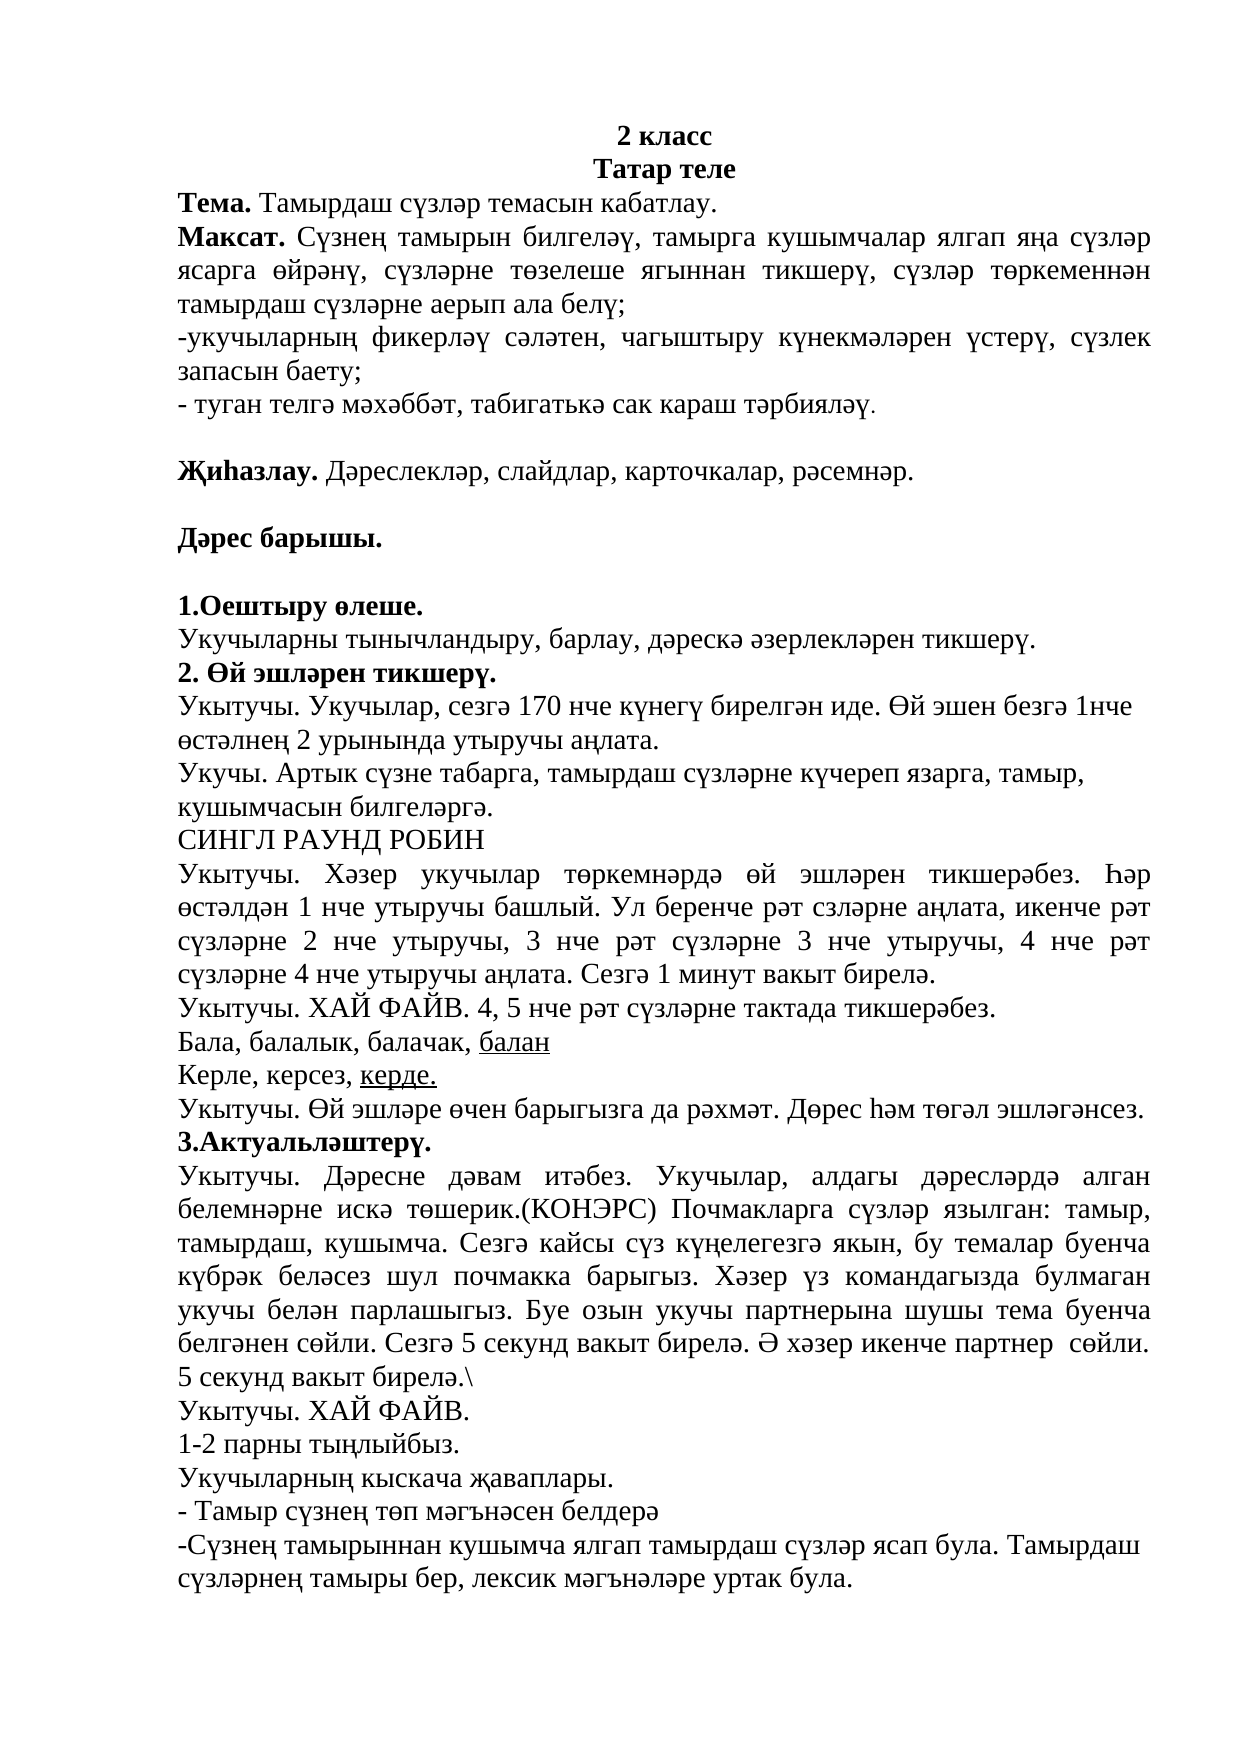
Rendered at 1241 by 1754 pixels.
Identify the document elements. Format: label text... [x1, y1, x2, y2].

text СИНГЛ РАУНД РОБИН [177, 822, 1152, 856]
text Укытучы. Дәресне дәвам итәбез. Укучылар, алдагы дәресләрдә алган белемнәрне искә төшерик.(КОНЭРС) Почмакларга сүзләр язылган: тамыр, тамырдаш, кушымча. Сезгә кайсы сүз күңелегезгә якын, бу темалар буенча күбрәк беләсез шул почмакка барыгыз. Хәзер үз командагызда булмаган укучы белән парлашыгыз. Буе озын укучы партнерына шушы тема буенча белгәнен сөйли. Сезгә 5 секунд вакыт бирелә. Ә хәзер икенче партнер сөйли. 5 секунд вакыт бирелә.\ [177, 1158, 1152, 1393]
text Бала, балалык, балачак, балан [177, 1024, 1152, 1057]
text Тема. Тамырдаш сүзләр темасын кабатлау. [177, 185, 1152, 219]
text 1-2 парны тыңлыйбыз. [177, 1426, 1152, 1460]
text Максат. Сүзнең тамырын билгеләү, тамырга кушымчалар ялгап яңа сүзләр ясарга өйрәнү, сүзләрне төзелеше ягыннан тикшерү, сүзләр төркеменнән тамырдаш сүзләрне аерып ала белү; [177, 219, 1152, 319]
text Татар теле [177, 152, 1152, 185]
text Укучыларны тынычландыру, барлау, дәрескә әзерлекләрен тикшерү. [177, 621, 1152, 655]
text 2. Өй эшләрен тикшерү. [177, 655, 1152, 688]
text Укучыларның кыскача җаваплары. [177, 1460, 1152, 1493]
text Укучы. Артык сүзне табарга, тамырдаш сүзләрне күчереп язарга, тамыр, кушымчасын билгеләргә. [177, 755, 1152, 822]
text -Сүзнең тамырыннан кушымча ялгап тамырдаш сүзләр ясап була. Тамырдаш сүзләрнең тамыры бер, лексик мәгънәләре уртак була. [177, 1527, 1152, 1594]
text 2 класс [177, 118, 1152, 152]
text Укытучы. Хәзер укучылар төркемнәрдә өй эшләрен тикшерәбез. Һәр өстәлдән 1 нче утыручы башлый. Ул беренче рәт сзләрне аңлата, икенче рәт сүзләрне 2 нче утыручы, 3 нче рәт сүзләрне 3 нче утыручы, 4 нче рәт сүзләрне 4 нче утыручы аңлата. Сезгә 1 минут вакыт бирелә. [177, 856, 1152, 990]
text Укытучы. ХАЙ ФАЙВ. [177, 1393, 1152, 1426]
text Укытучы. Өй эшләре өчен барыгызга да рәхмәт. Дөрес һәм төгәл эшләгәнсез. [177, 1091, 1152, 1124]
text Укытучы. ХАЙ ФАЙВ. 4, 5 нче рәт сүзләрне тактада тикшерәбез. [177, 990, 1152, 1024]
text Керле, керсез, керде. [177, 1057, 1152, 1091]
text 1.Оештыру өлеше. [177, 588, 1152, 621]
text Җиһазлау. Дәреслекләр, слайдлар, карточкалар, рәсемнәр. [177, 453, 1152, 487]
text - Тамыр сүзнең төп мәгънәсен белдерә [177, 1493, 1152, 1527]
text 3.Актуальләштерү. [177, 1124, 1152, 1158]
text Дәрес барышы. [177, 521, 1152, 554]
text -укучыларның фикерләү сәләтен, чагыштыру күнекмәләрен үстерү, сүзлек запасын баету; [177, 319, 1152, 386]
text Укытучы. Укучылар, сезгә 170 нче күнегү бирелгән иде. Өй эшен безгә 1нче өстәлнең 2 урынында утыручы аңлата. [177, 688, 1152, 755]
text - туган телгә мәхәббәт, табигатькә сак караш тәрбияләү. [177, 386, 1152, 420]
